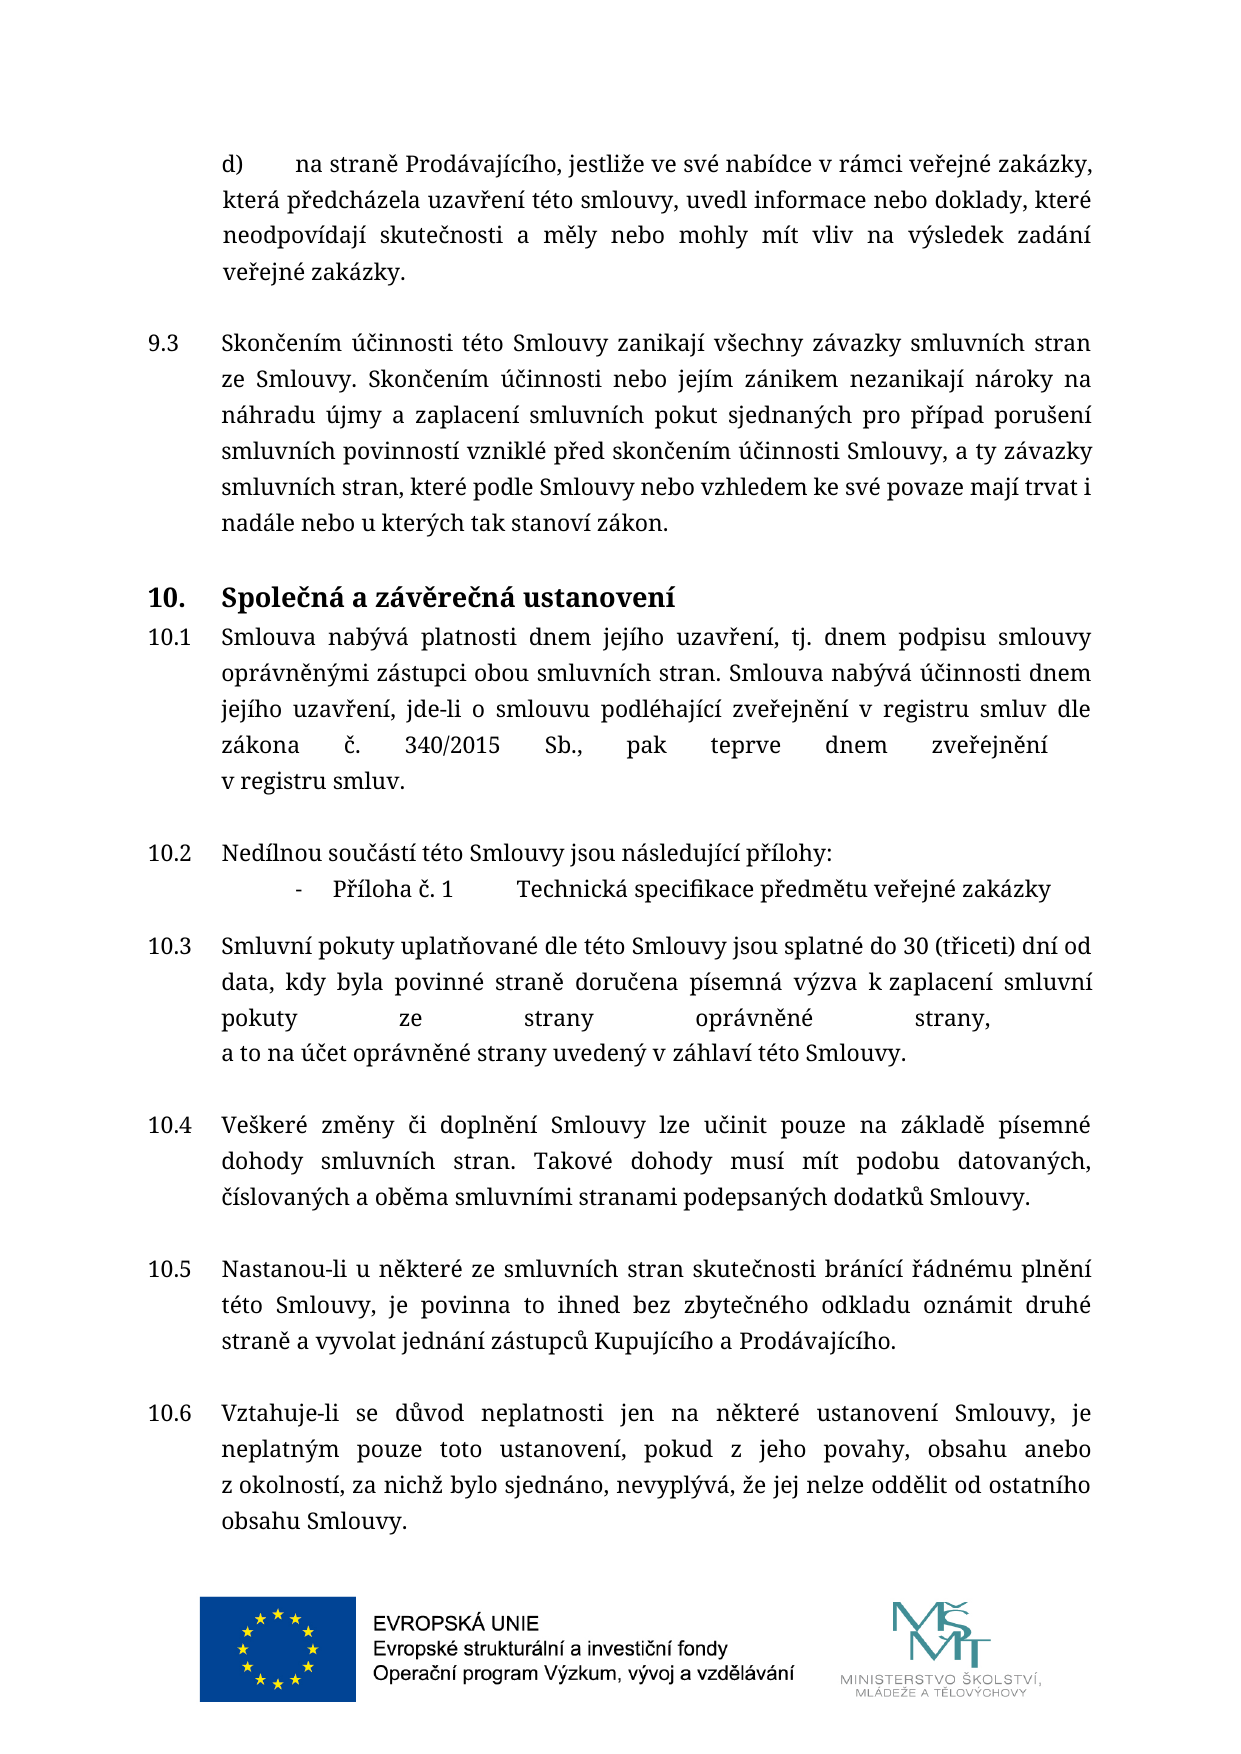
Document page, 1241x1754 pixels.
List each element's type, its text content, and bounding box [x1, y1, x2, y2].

picture [147, 1544, 1093, 1754]
text 10. Společná a závěrečná ustanovení [148, 579, 1093, 616]
text 10.6 Vztahuje-li se důvod neplatnosti jen na některé ustanovení Smlouvy, je neplatným pouze toto ustanovení, pokud z jeho povahy, obsahu anebo z okolností, za nichž bylo sjednáno, nevyplývá, že jej nelze oddělit od ostatního obsahu Smlouvy. [148, 1397, 1093, 1536]
text 10.5 Nastanou-li u některé ze smluvních stran skutečnosti bránící řádnému plnění této Smlouvy, je povinna to ihned bez zbytečného odkladu oznámit druhé straně a vyvolat jednání zástupců Kupujícího a Prodávajícího. [148, 1253, 1093, 1356]
text 10.1 Smlouva nabývá platnosti dnem jejího uzavření, tj. dnem podpisu smlouvy oprávněnými zástupci obou smluvních stran. Smlouva nabývá účinnosti dnem jejího uzavření, jde-li o smlouvu podléhající zveřejnění v registru smluv dle zákona č. 340/2015 Sb., pak teprve dnem zveřejnění v registru smluv. [148, 621, 1093, 796]
list Příloha č. 1 Technická specifikace předmětu veřejné zakázky [295, 873, 1093, 904]
text 10.4 Veškeré změny či doplnění Smlouvy lze učinit pouze na základě písemné dohody smluvních stran. Takové dohody musí mít podobu datovaných, číslovaných a oběma smluvními stranami podepsaných dodatků Smlouvy. [148, 1109, 1093, 1212]
text 10.2 Nedílnou součástí této Smlouvy jsou následující přílohy: [148, 837, 1093, 868]
list na straně Prodávajícího, jestliže ve své nabídce v rámci veřejné zakázky, která předcházela uzavření této smlouvy, uvedl informace nebo doklady, které neodpovídají skutečnosti a měly nebo mohly mít vliv na výsledek zadání veřejné zakázky. [221, 148, 1093, 287]
text 9.3 Skončením účinnosti této Smlouvy zanikají všechny závazky smluvních stran ze Smlouvy. Skončením účinnosti nebo jejím zánikem nezanikají nároky na náhradu újmy a zaplacení smluvních pokut sjednaných pro případ porušení smluvních povinností vzniklé před skončením účinnosti Smlouvy, a ty závazky smluvních stran, které podle Smlouvy nebo vzhledem ke své povaze mají trvat i nadále nebo u kterých tak stanoví zákon. [148, 327, 1093, 538]
text 10.3 Smluvní pokuty uplatňované dle této Smlouvy jsou splatné do 30 (třiceti) dní od data, kdy byla povinné straně doručena písemná výzva k zaplacení smluvní pokuty ze strany oprávněné strany, a to na účet oprávněné strany uvedený v záhlaví této Smlouvy. [148, 929, 1093, 1069]
